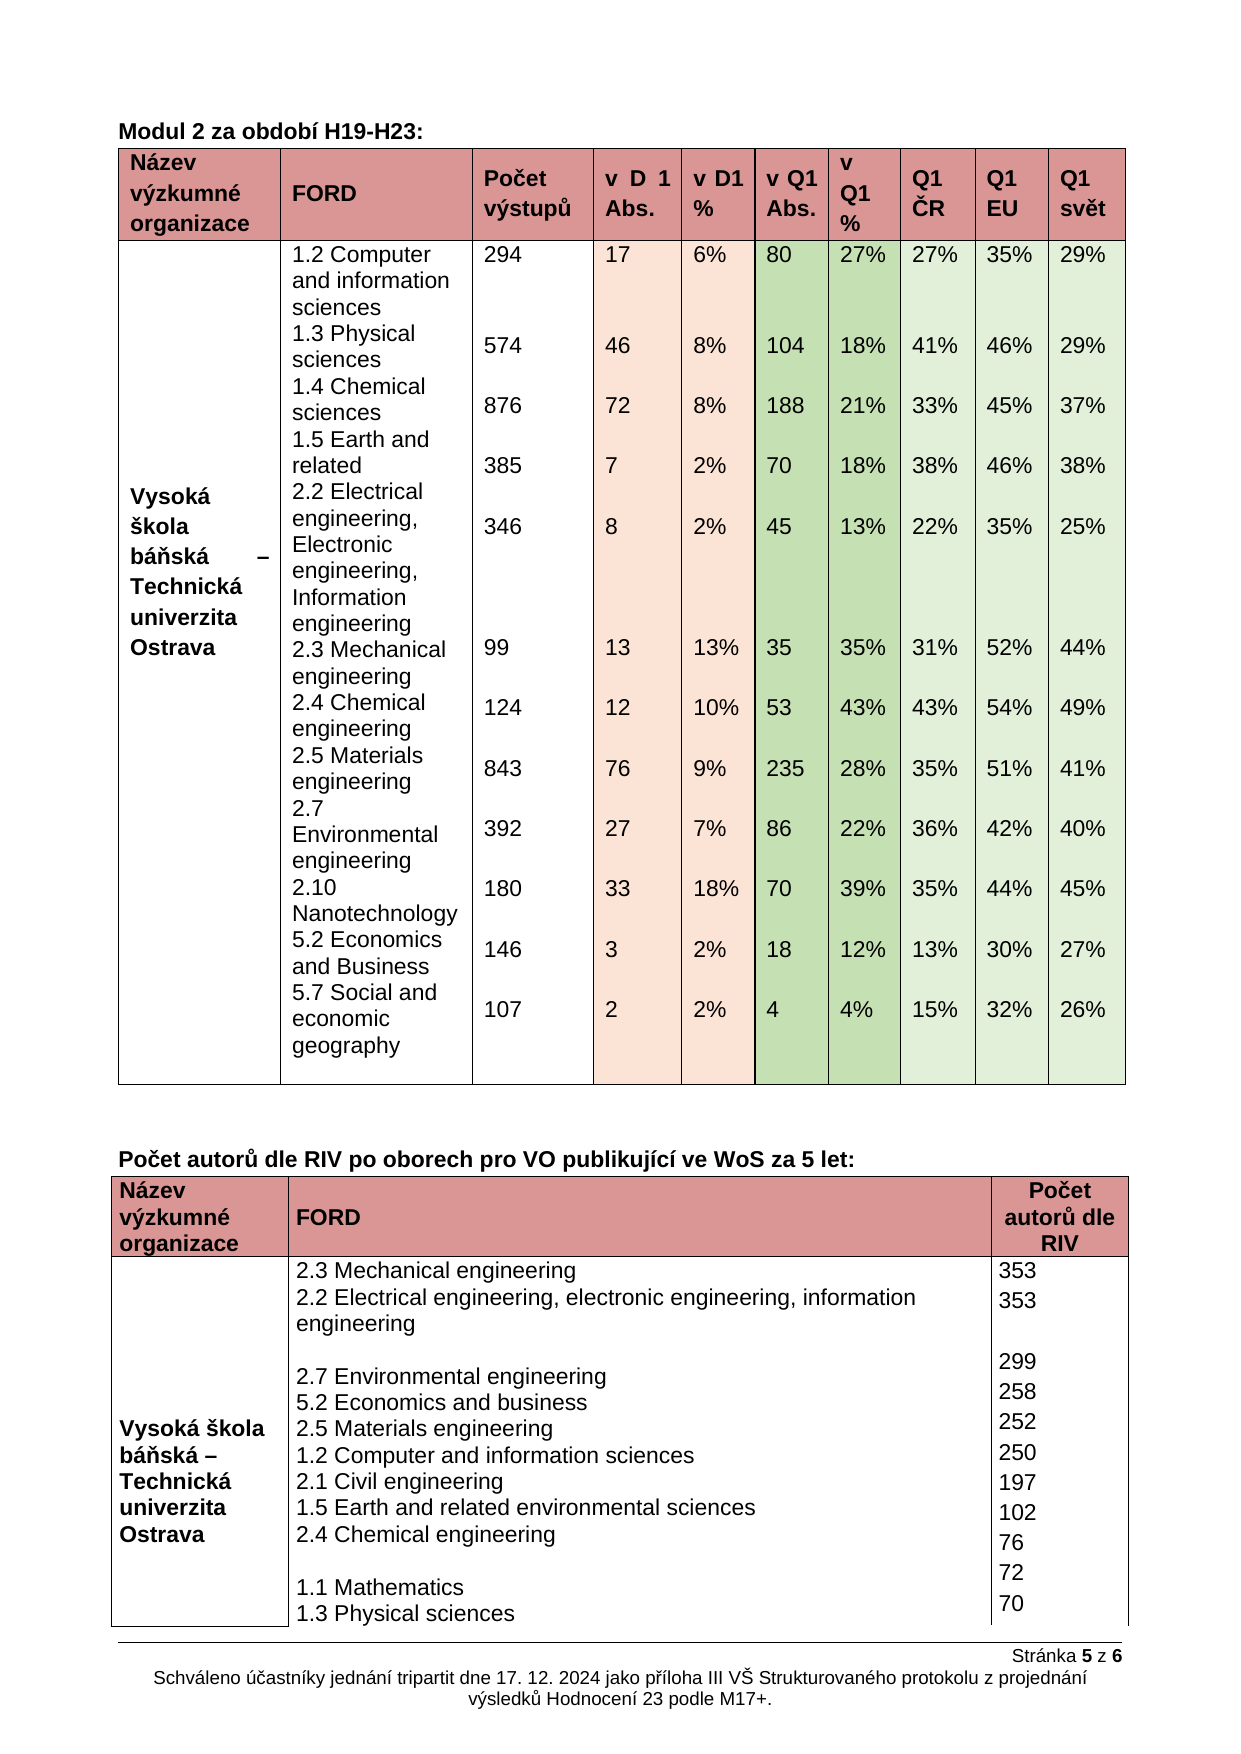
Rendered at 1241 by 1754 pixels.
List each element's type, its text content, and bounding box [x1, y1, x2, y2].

table_header Q1 svět [1049, 149, 1125, 240]
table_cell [991, 1257, 1128, 1626]
table_header Název výzkumné organizace [112, 1177, 288, 1256]
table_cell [112, 1257, 288, 1626]
table_cell Vysoká škola báňská – Technická univerzita Ostrava [119, 241, 280, 1084]
table_header FORD [281, 149, 472, 240]
table_header Počet výstupů [473, 149, 593, 240]
table_cell 27% 18% 21% 18% 13% 35% 43% 28% 22% 39% 12% 4% [829, 241, 900, 1084]
table_cell 27% 41% 33% 38% 22% 31% 43% 35% 36% 35% 13% 15% [901, 241, 975, 1084]
table_cell 6% 8% 8% 2% 2% 13% 10% 9% 7% 18% 2% 2% [682, 241, 754, 1084]
table_cell 35% 46% 45% 46% 35% 52% 54% 51% 42% 44% 30% 32% [976, 241, 1048, 1084]
table_cell 17 46 72 7 8 13 12 76 27 33 3 2 [594, 241, 681, 1084]
table_header v D 1 Abs. [594, 149, 681, 240]
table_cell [289, 1257, 991, 1626]
table_header Q1 ČR [901, 149, 975, 240]
table_cell 1.2 Computer and information sciences 1.3 Physical sciences 1.4 Chemical sciences 1.5 Earth and related 2.2 Electrical engineering, Electronic engineering, Information engineering 2.3 Mechanical engineering 2.4 Chemical engineering 2.5 Materials engineering 2.7 Environmental engineering 2.10 Nanotechnology 5.2 Economics and Business 5.7 Social and economic geography [281, 241, 472, 1084]
text Modul 2 za období H19-H23: [118, 118, 1122, 144]
table_header Q1 EU [976, 149, 1048, 240]
table_header v Q1 % [829, 149, 900, 240]
table_header v Q1 Abs. [756, 149, 828, 240]
table_cell 80 104 188 70 45 35 53 235 86 70 18 4 [756, 241, 828, 1084]
table_cell 29% 29% 37% 38% 25% 44% 49% 41% 40% 45% 27% 26% [1049, 241, 1125, 1084]
table_header Počet autorů dle RIV [992, 1177, 1128, 1256]
table_header FORD [289, 1177, 991, 1256]
table_header v D1 % [682, 149, 754, 240]
text Počet autorů dle RIV po oborech pro VO publikující ve WoS za 5 let: [118, 1146, 1122, 1172]
table_header Název výzkumné organizace [119, 149, 280, 240]
table_cell 294 574 876 385 346 99 124 843 392 180 146 107 [473, 241, 593, 1084]
